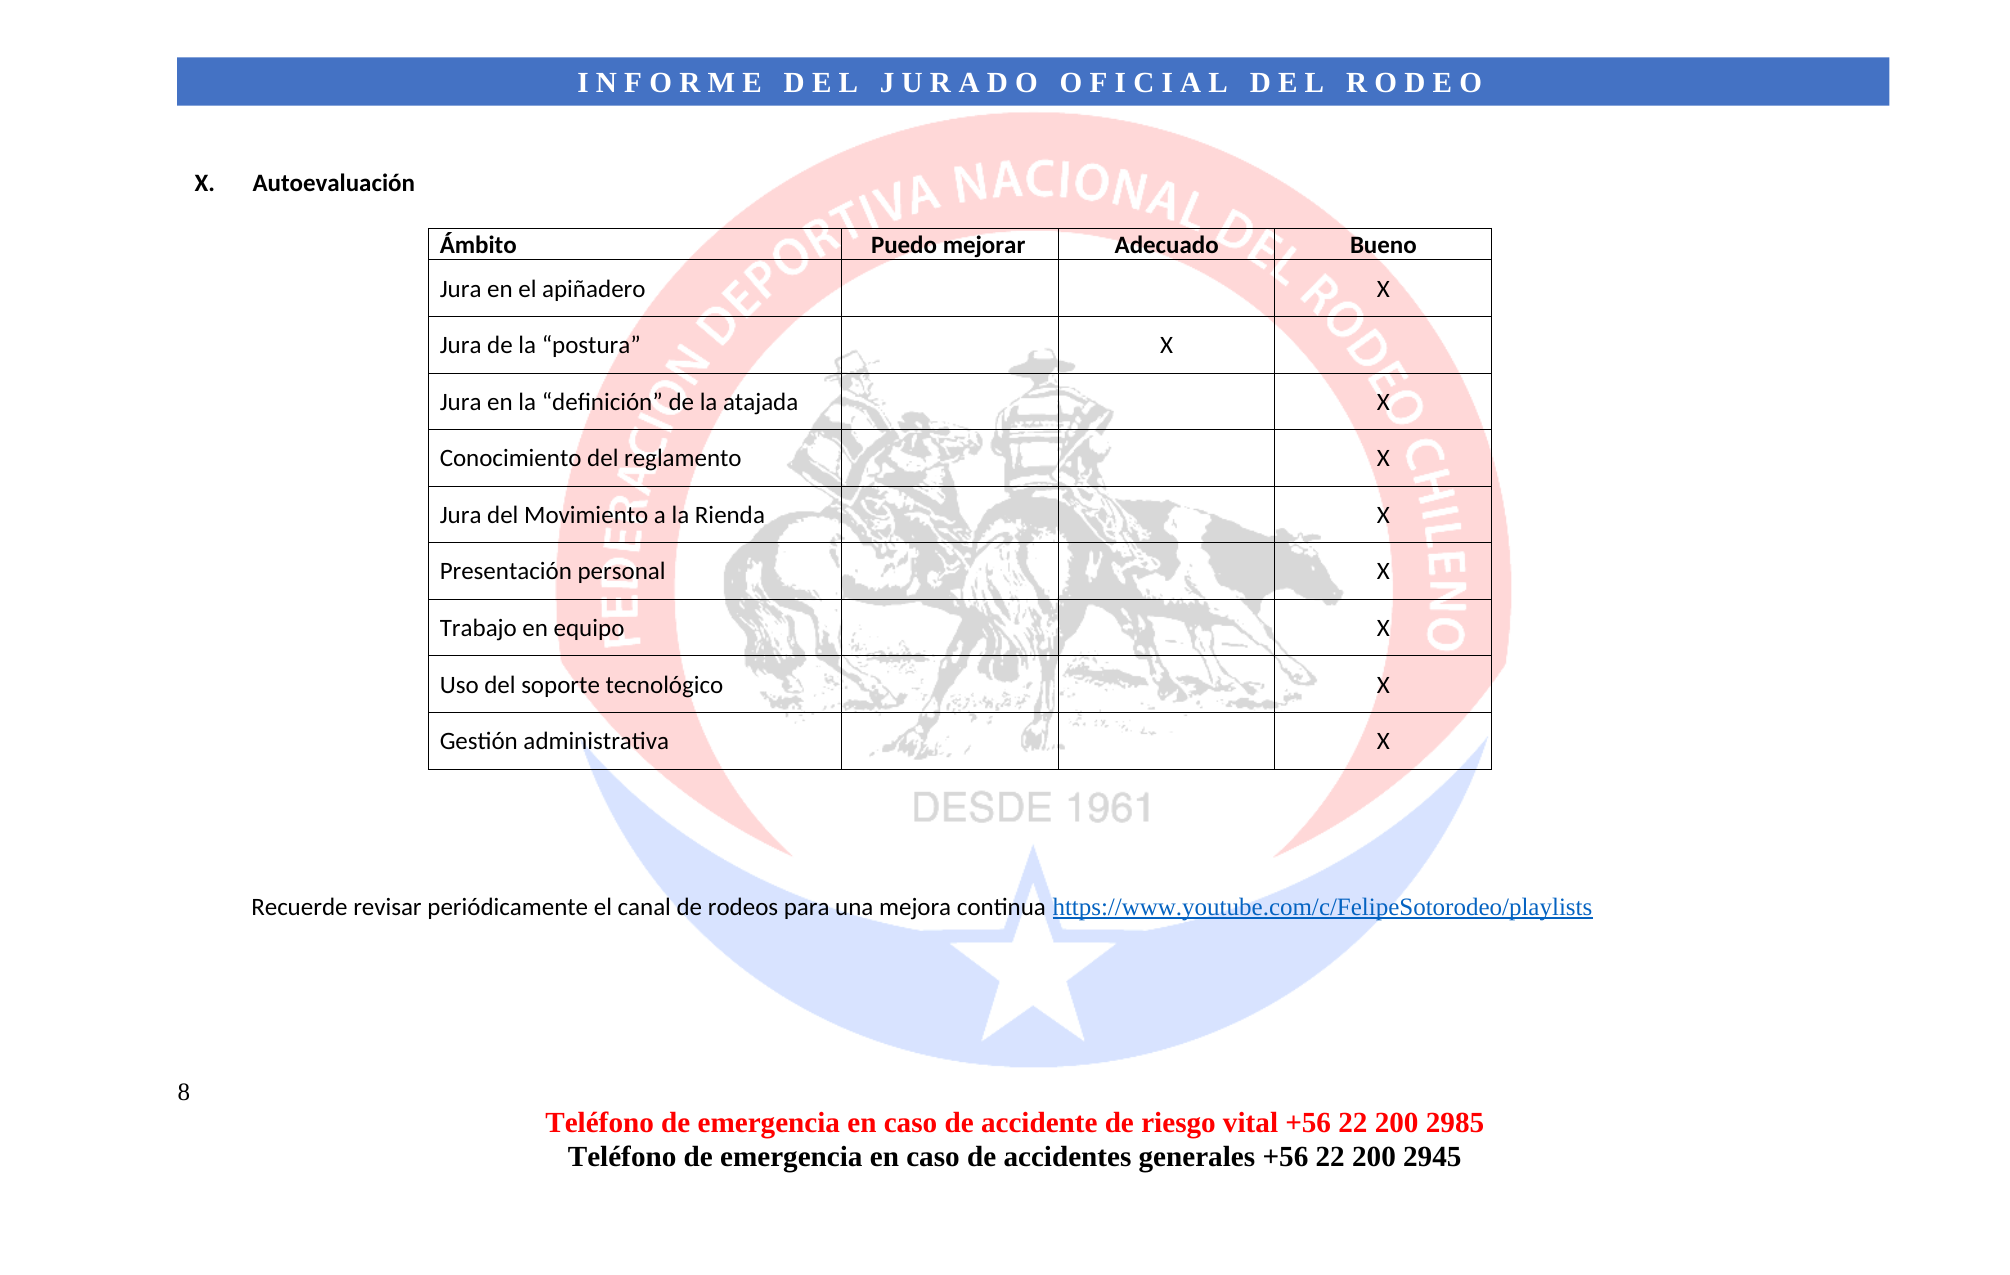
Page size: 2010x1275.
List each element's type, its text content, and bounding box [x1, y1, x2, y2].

table_cell [842, 713, 1058, 768]
table_cell Jura del Movimiento a la Rienda [429, 487, 841, 542]
table_header Bueno [1275, 229, 1491, 259]
table_cell Presentación personal [429, 543, 841, 599]
table_header Puedo mejorar [842, 229, 1058, 259]
table_cell [1059, 656, 1274, 712]
table_cell [1059, 600, 1274, 655]
table_cell X [1275, 374, 1491, 429]
table_cell [1275, 317, 1491, 372]
table_cell Uso del soporte tecnológico [429, 656, 841, 712]
table_cell Trabajo en equipo [429, 600, 841, 655]
table_cell X [1059, 317, 1274, 372]
table_cell X [1275, 713, 1491, 768]
table_cell [1059, 374, 1274, 429]
table_cell [1059, 487, 1274, 542]
table_cell X [1275, 656, 1491, 712]
table_cell Jura de la “postura” [429, 317, 841, 372]
table_cell [842, 600, 1058, 655]
table_cell X [1275, 430, 1491, 486]
table_cell [842, 317, 1058, 372]
table_header Ámbito [429, 229, 841, 259]
table_header Adecuado [1059, 229, 1274, 259]
table_cell X [1275, 487, 1491, 542]
table_cell [842, 656, 1058, 712]
table_cell [1059, 713, 1274, 768]
table_cell [842, 374, 1058, 429]
text Recuerde revisar periódicamente el canal de rodeos para una mejora continua https://www.youtube.com/c/FelipeSotorodeo/playlists [251, 892, 1683, 922]
table_cell Jura en el apiñadero [429, 260, 841, 316]
table_cell [1059, 430, 1274, 486]
table_cell [1059, 543, 1274, 599]
table_cell X [1275, 600, 1491, 655]
table_cell X [1275, 260, 1491, 316]
table_cell [842, 430, 1058, 486]
table_cell X [1275, 543, 1491, 599]
table_cell Jura en la “definición” de la atajada [429, 374, 841, 429]
table_cell [842, 487, 1058, 542]
list Autoevaluación [215, 167, 1683, 197]
table_cell [1059, 260, 1274, 316]
table_cell Conocimiento del reglamento [429, 430, 841, 486]
table_cell [842, 260, 1058, 316]
table_cell Gestión administrativa [429, 713, 841, 768]
table_cell [842, 543, 1058, 599]
